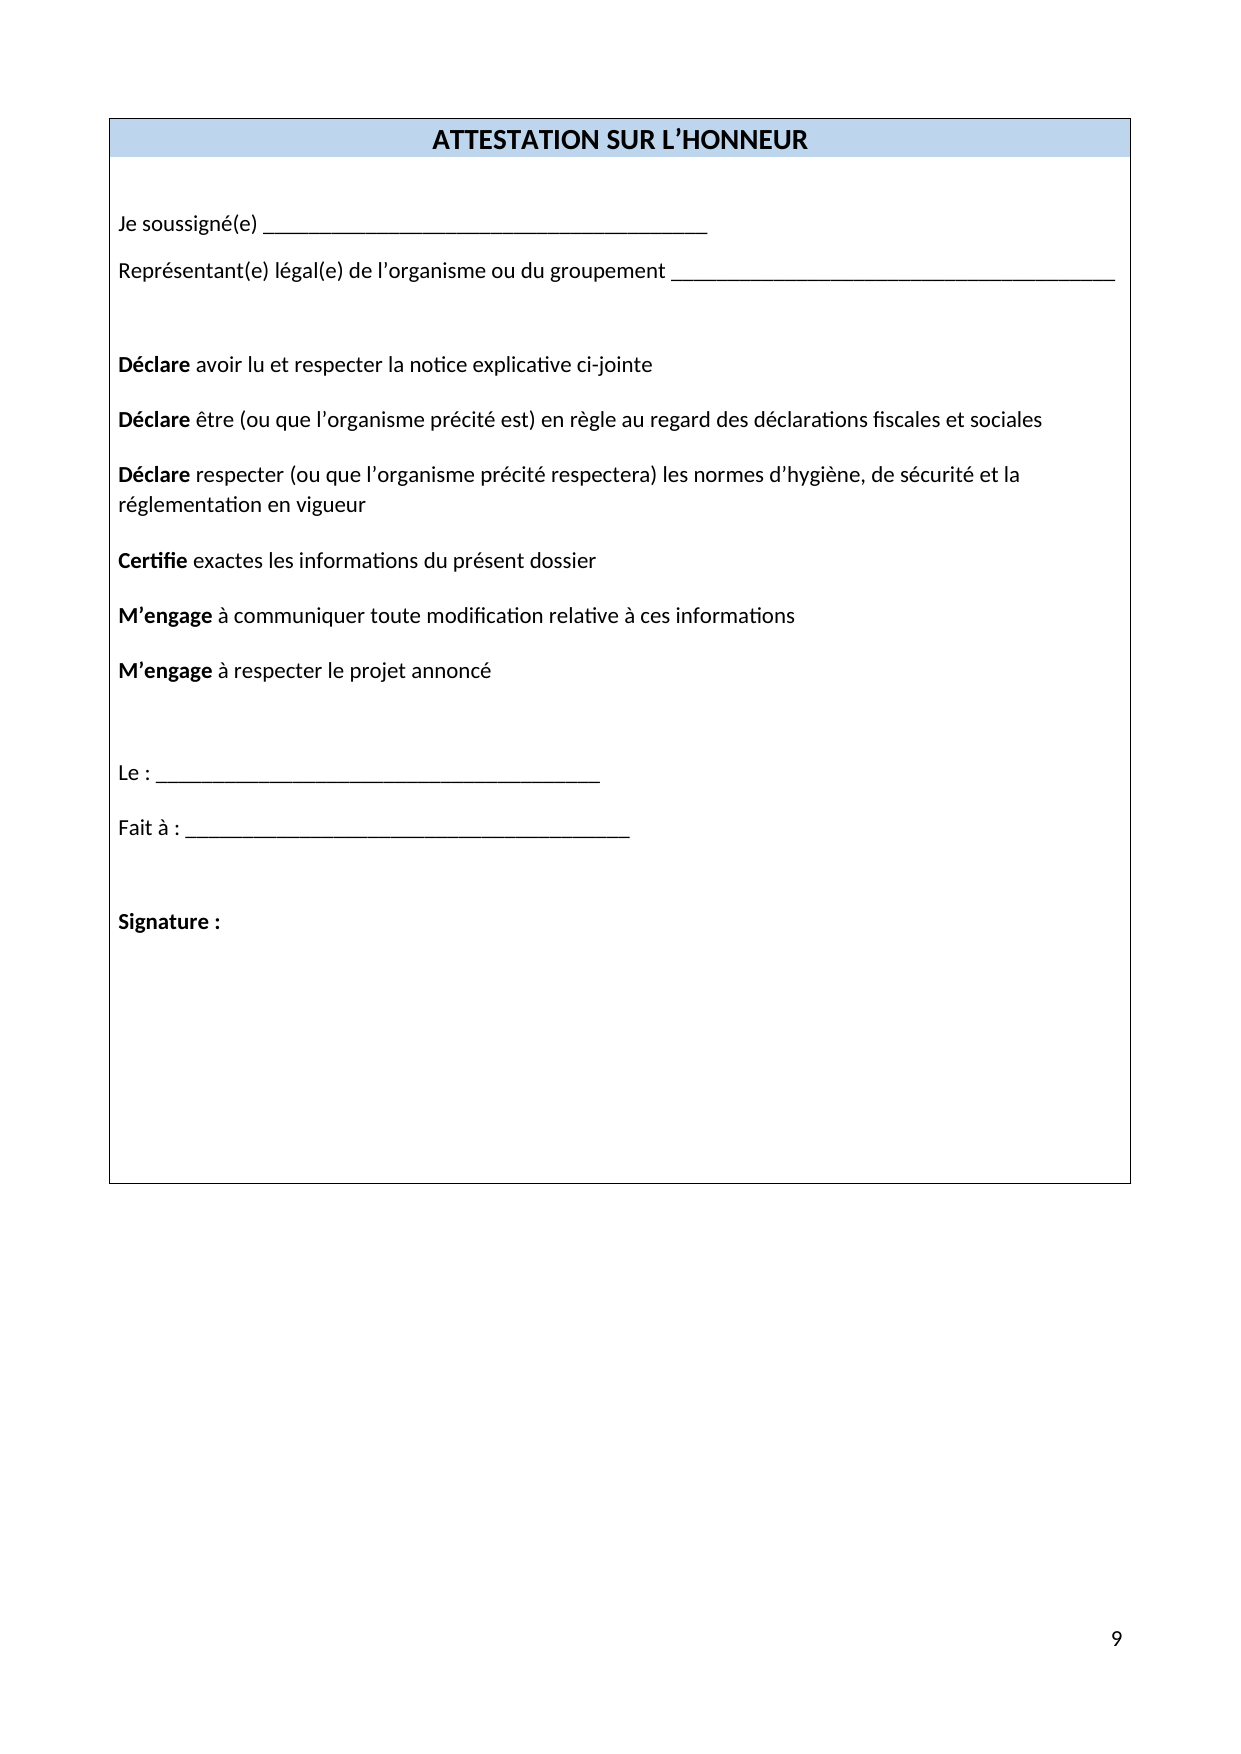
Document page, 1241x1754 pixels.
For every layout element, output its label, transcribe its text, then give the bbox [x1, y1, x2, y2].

text ATTESTATION SUR L’HONNEUR [110, 119, 1130, 157]
text Déclare être (ou que l’organisme précité est) en règle au regard des déclarations fiscales et sociales [110, 402, 1130, 433]
text M’engage à communiquer toute modification relative à ces informations [110, 598, 1130, 629]
text Déclare avoir lu et respecter la notice explicative ci-jointe [110, 347, 1130, 378]
text Le : _______________________________________ [110, 755, 1130, 786]
text Représentant(e) légal(e) de l’organisme ou du groupement _______________________________________ [110, 253, 1130, 284]
text Fait à : _______________________________________ [110, 810, 1130, 841]
text Certifie exactes les informations du présent dossier [110, 543, 1130, 574]
text Déclare respecter (ou que l’organisme précité respectera) les normes d’hygiène, de sécurité et la réglementation en vigueur [110, 457, 1130, 518]
text Je soussigné(e) _______________________________________ [110, 206, 1130, 237]
text Signature : [110, 904, 1130, 935]
text M’engage à respecter le projet annoncé [110, 653, 1130, 684]
